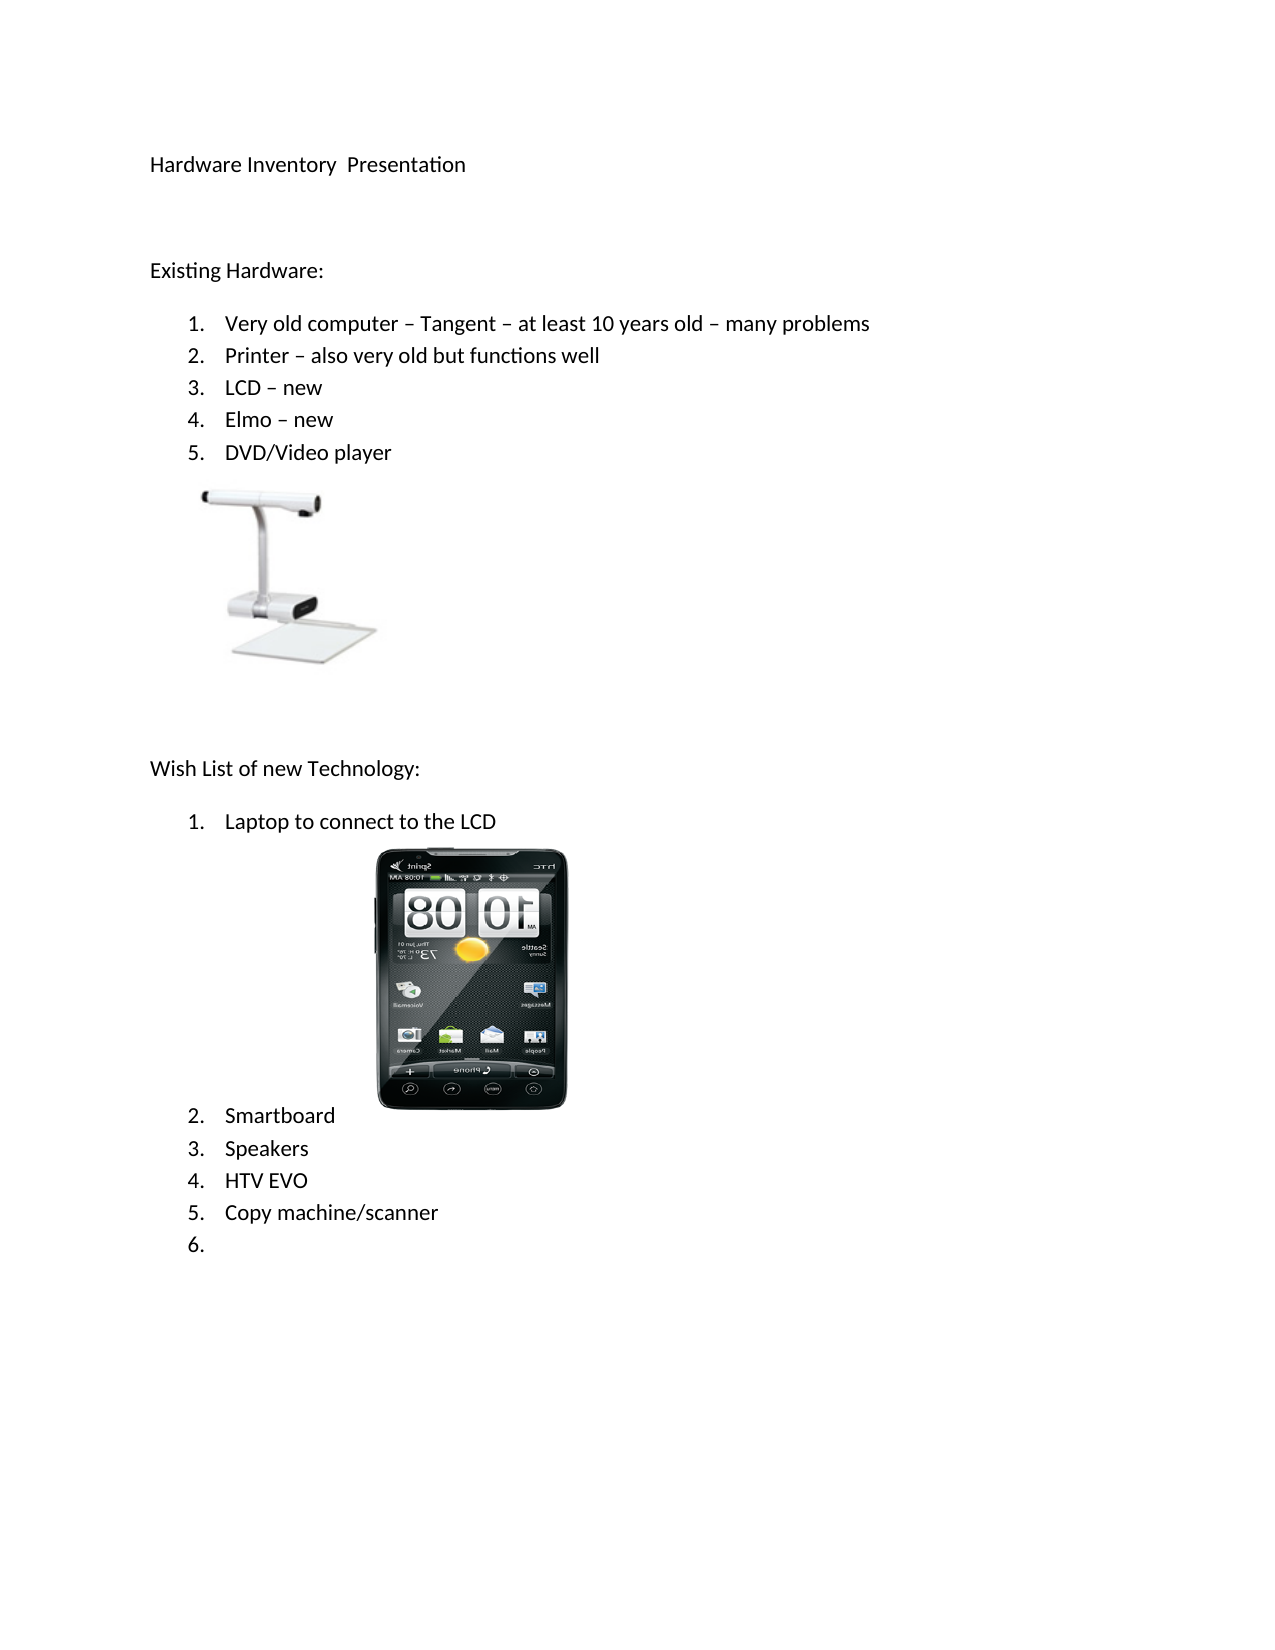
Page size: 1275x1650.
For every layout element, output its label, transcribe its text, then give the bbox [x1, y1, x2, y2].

list Speakers [187, 1134, 1125, 1162]
picture [187, 470, 389, 677]
list Very old computer – Tangent – at least 10 years old – many problems [150, 309, 1125, 337]
text Existing Hardware: [150, 256, 1125, 284]
list Printer – also very old but functions well [150, 341, 1125, 369]
text Wish List of new Technology: [150, 754, 1125, 782]
list Laptop to connect to the LCD [187, 807, 1125, 835]
list LCD – new [150, 373, 1125, 401]
list Elmo – new [150, 406, 1125, 434]
list HTV EVO [187, 1166, 1125, 1194]
picture [335, 839, 608, 1124]
text Hardware Inventory Presentation [150, 150, 1125, 178]
list DVD/Video player [150, 438, 1125, 466]
list Copy machine/scanner [187, 1198, 1125, 1226]
